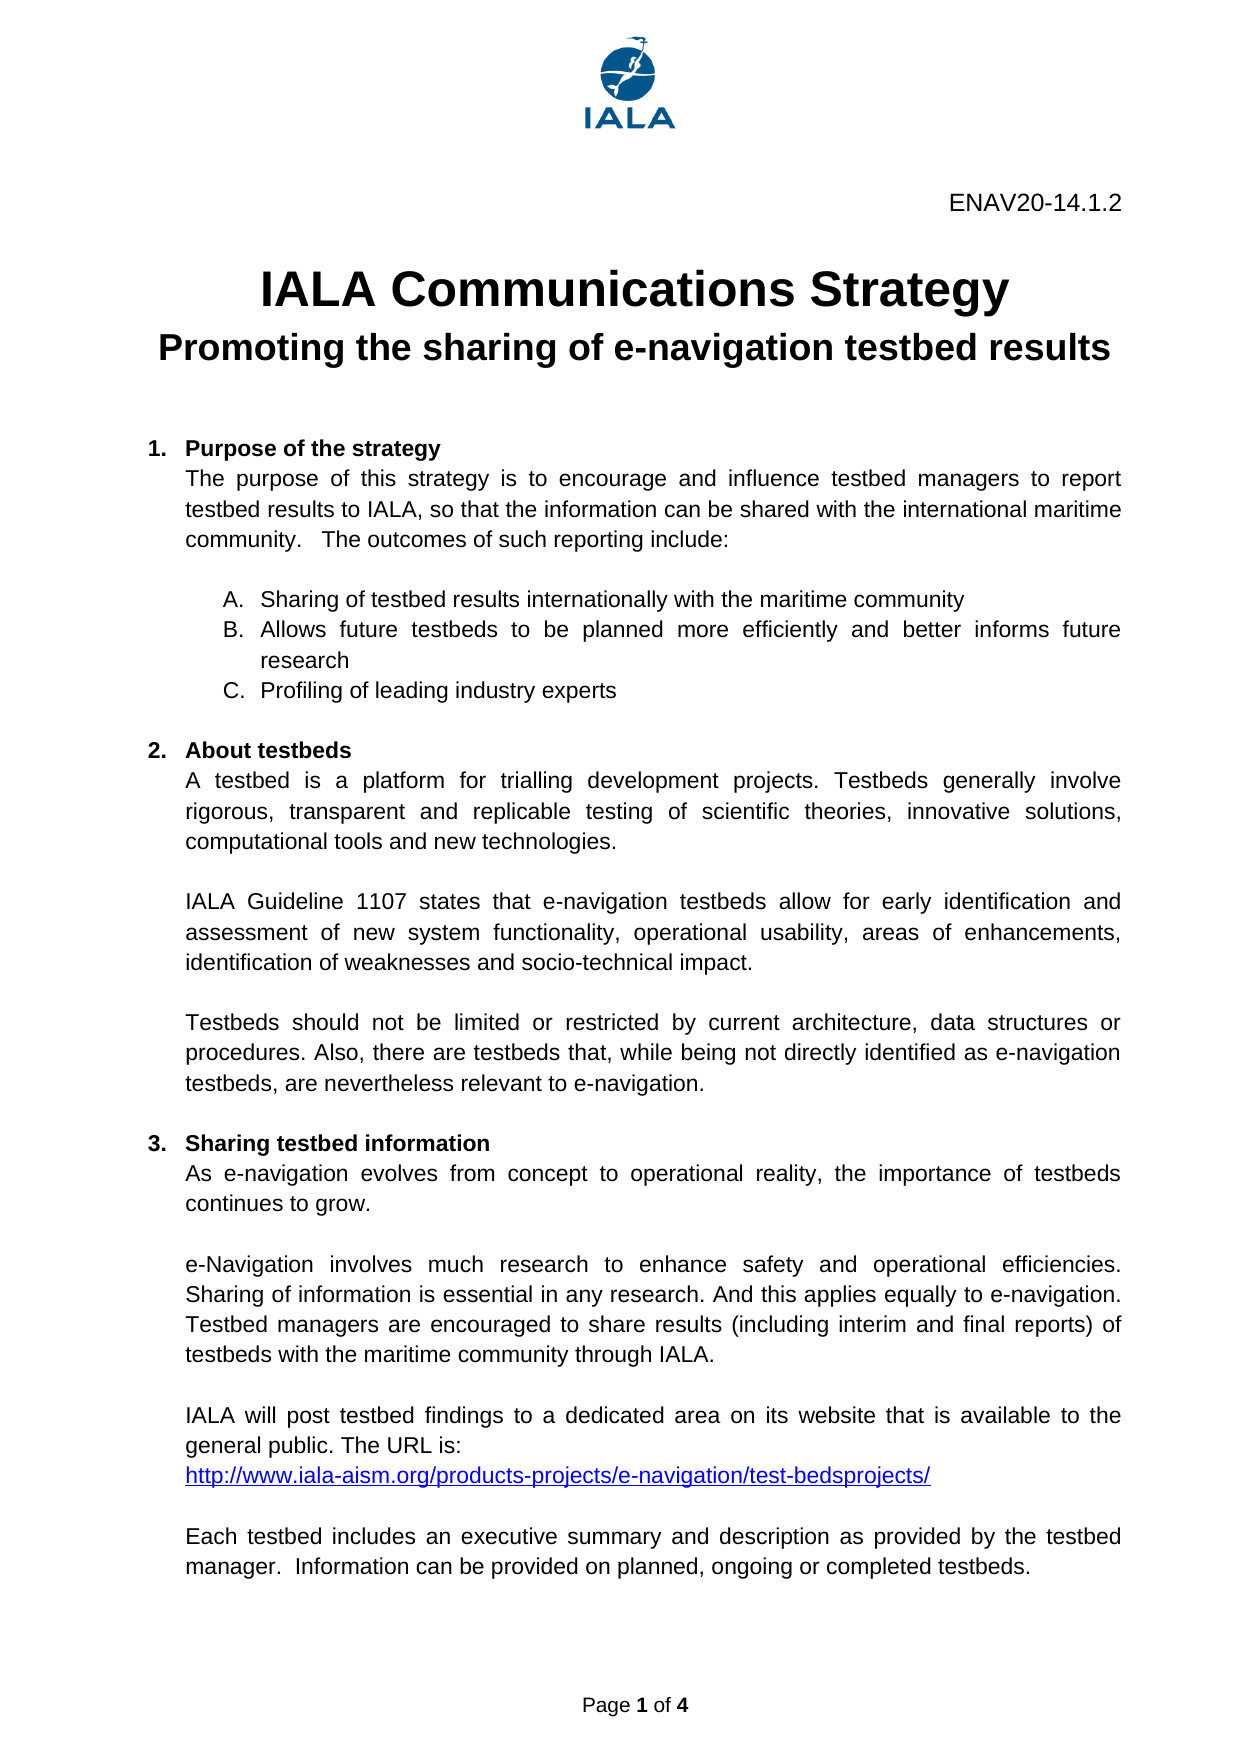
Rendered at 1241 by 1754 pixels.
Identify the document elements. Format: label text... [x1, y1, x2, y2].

text The purpose of this strategy is to encourage and influence testbed managers to report testbed results to IALA, so that the information can be shared with the international maritime community. The outcomes of such reporting include: [185, 465, 1122, 552]
list About testbeds [148, 737, 1122, 763]
text As e-navigation evolves from concept to operational reality, the importance of testbeds continues to grow. [185, 1160, 1122, 1217]
text Testbeds should not be limited or restricted by current architecture, data structures or procedures. Also, there are testbeds that, while being not directly identified as e-navigation testbeds, are nevertheless relevant to e-navigation. [185, 1009, 1122, 1096]
list Sharing of testbed results internationally with the maritime community [223, 586, 1122, 612]
list Profiling of leading industry experts [223, 677, 1122, 703]
picture [564, 26, 691, 149]
text Each testbed includes an executive summary and description as provided by the testbed manager. Information can be provided on planned, ongoing or completed testbeds. [185, 1523, 1122, 1579]
text IALA will post testbed findings to a dedicated area on its website that is available to the general public. The URL is: [185, 1402, 1122, 1458]
list Sharing testbed information [148, 1130, 1122, 1156]
text IALA Communications Strategy [148, 259, 1122, 317]
text A testbed is a platform for trialling development projects. Testbeds generally involve rigorous, transparent and replicable testing of scientific theories, innovative solutions, computational tools and new technologies. [185, 767, 1122, 854]
list Allows future testbeds to be planned more efficiently and better informs future research [223, 616, 1122, 673]
text IALA Guideline 1107 states that e-navigation testbeds allow for early identification and assessment of new system functionality, operational usability, areas of enhancements, identification of weaknesses and socio-technical impact. [185, 888, 1122, 975]
list Purpose of the strategy [148, 435, 1122, 461]
text ENAV20-14.1.2 [148, 187, 1122, 216]
text e-Navigation involves much research to enhance safety and operational efficiencies. Sharing of information is essential in any research. And this applies equally to e-navigation. Testbed managers are encouraged to share results (including interim and final reports) of testbeds with the maritime community through IALA. [185, 1251, 1122, 1368]
text Promoting the sharing of e-navigation testbed results [148, 325, 1122, 368]
text http://www.iala-aism.org/products-projects/e-navigation/test-bedsprojects/ [185, 1462, 1122, 1488]
